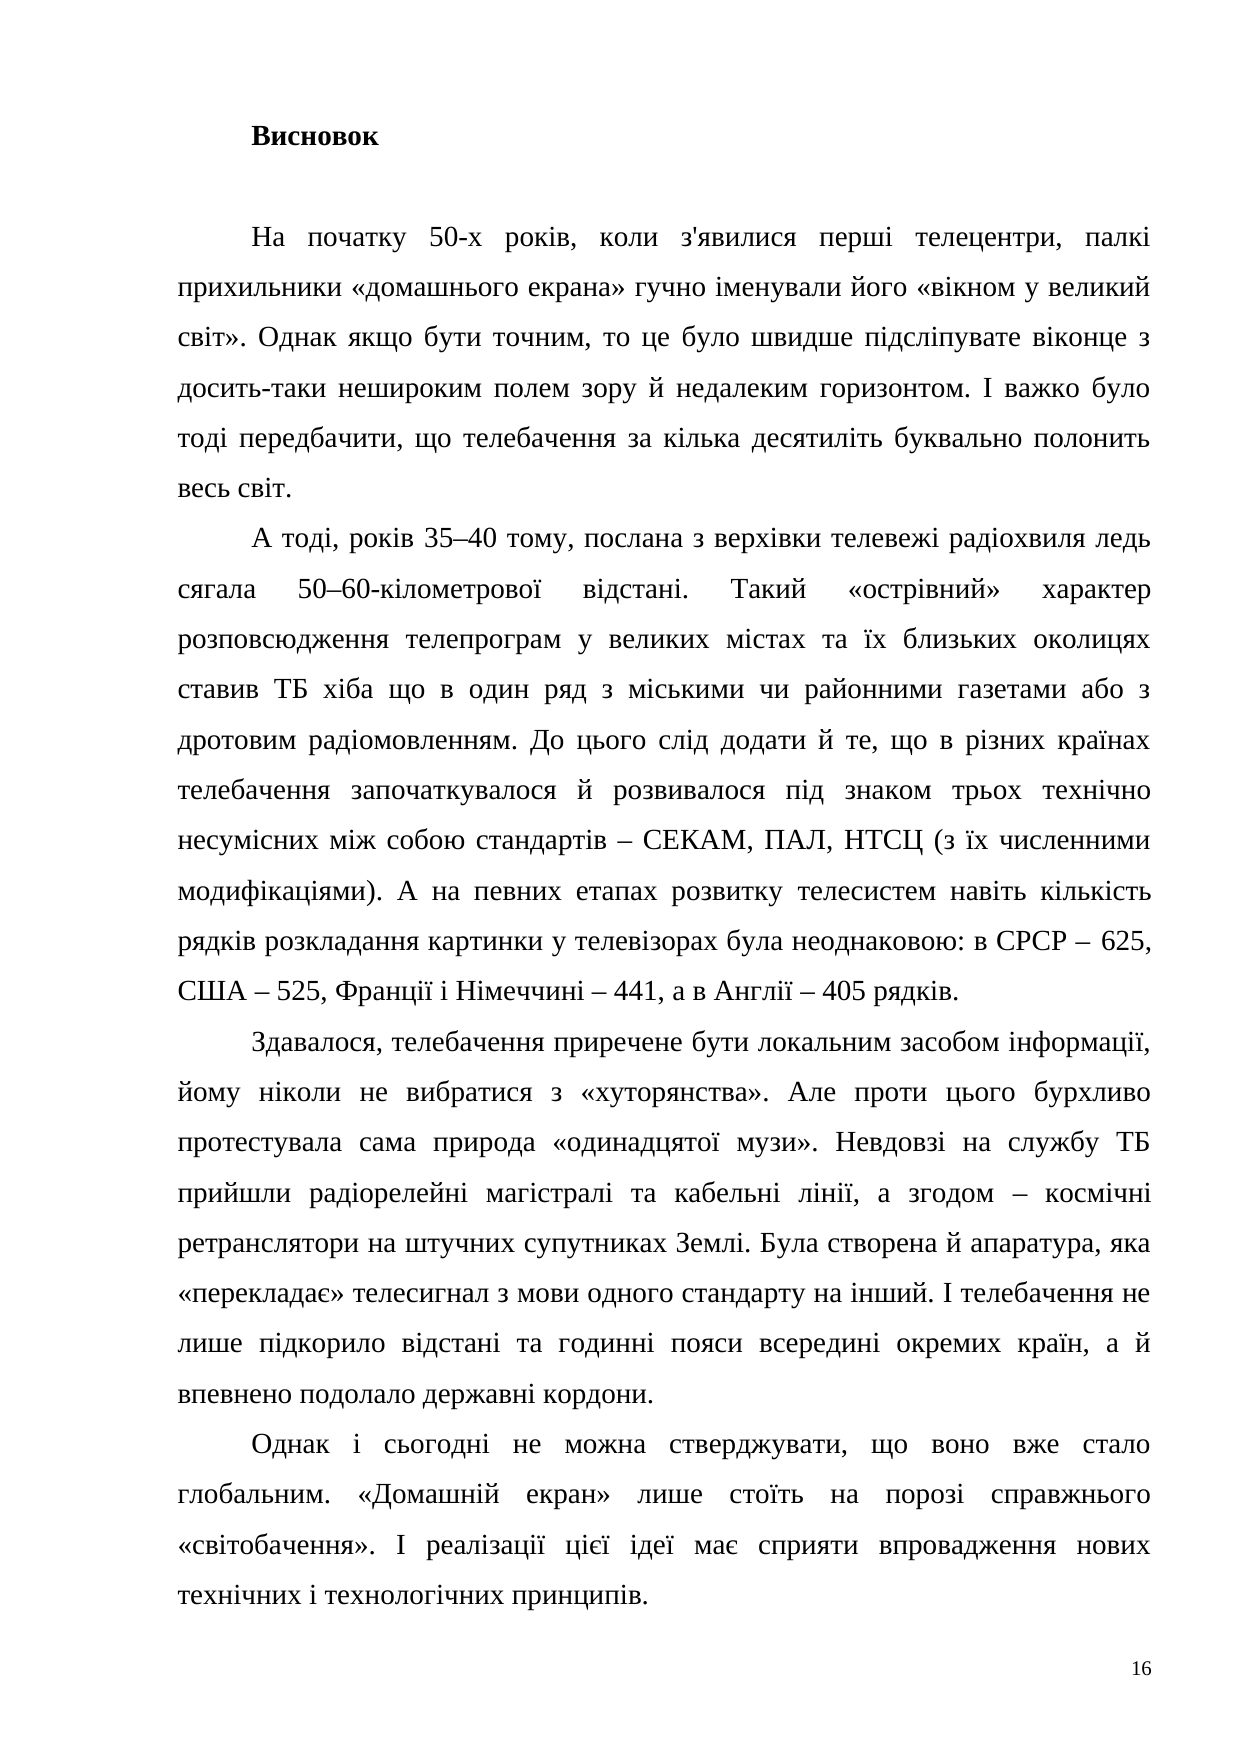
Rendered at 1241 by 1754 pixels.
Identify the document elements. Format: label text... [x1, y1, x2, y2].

text А тоді, років 35–40 тому, послана з верхівки телевежі радіохвиля ледь сягала 50–60-кілометрової відстані. Такий «острівний» характер розповсюдження телепрограм у великих містах та їх близьких околицях ставив ТБ хіба що в один ряд з міськими чи районними газетами або з дротовим радіомовленням. До цього слід додати й те, що в різних країнах телебачення започаткувалося й розвивалося під знаком трьох технічно несумісних між собою стандартів – СЕКАМ, ПАЛ, НТСЦ (з їх численними модифікаціями). А на певних етапах розвитку телесистем навіть кількість рядків розкладання картинки у телевізорах була неоднаковою: в СРСР – 625, США – 525, Франції і Німеччині – 441, а в Англії – 405 рядків. [177, 521, 1152, 1007]
text Здавалося, телебачення приречене бути локальним засобом інформації, йому ніколи не вибратися з «хуторянства». Але проти цього бурхливо протестувала сама природа «одинадцятої музи». Невдовзі на службу ТБ прийшли радіорелейні магістралі та кабельні лінії, а згодом – космічні ретранслятори на штучних супутниках Землі. Була створена й апаратура, яка «перекладає» телесигнал з мови одного стандарту на інший. І телебачення не лише підкорило відстані та годинні пояси всередині окремих країн, а й впевнено подолало державні кордони. [177, 1024, 1152, 1409]
subtitle Висновок [177, 118, 1152, 152]
text Однак і сьогодні не можна стверджувати, що воно вже стало глобальним. «Домашній екран» лише стоїть на порозі справжнього «світобачення». І реалізації цієї ідеї має сприяти впровадження нових технічних і технологічних принципів. [177, 1426, 1152, 1611]
text На початку 50-х років, коли з'явилися перші телецентри, палкі прихильники «домашнього екрана» гучно іменували його «вікном у великий світ». Однак якщо бути точним, то це було швидше підсліпувате віконце з досить-таки нешироким полем зору й недалеким горизонтом. І важко було тоді передбачити, що телебачення за кілька десятиліть буквально полонить весь світ. [177, 219, 1152, 504]
